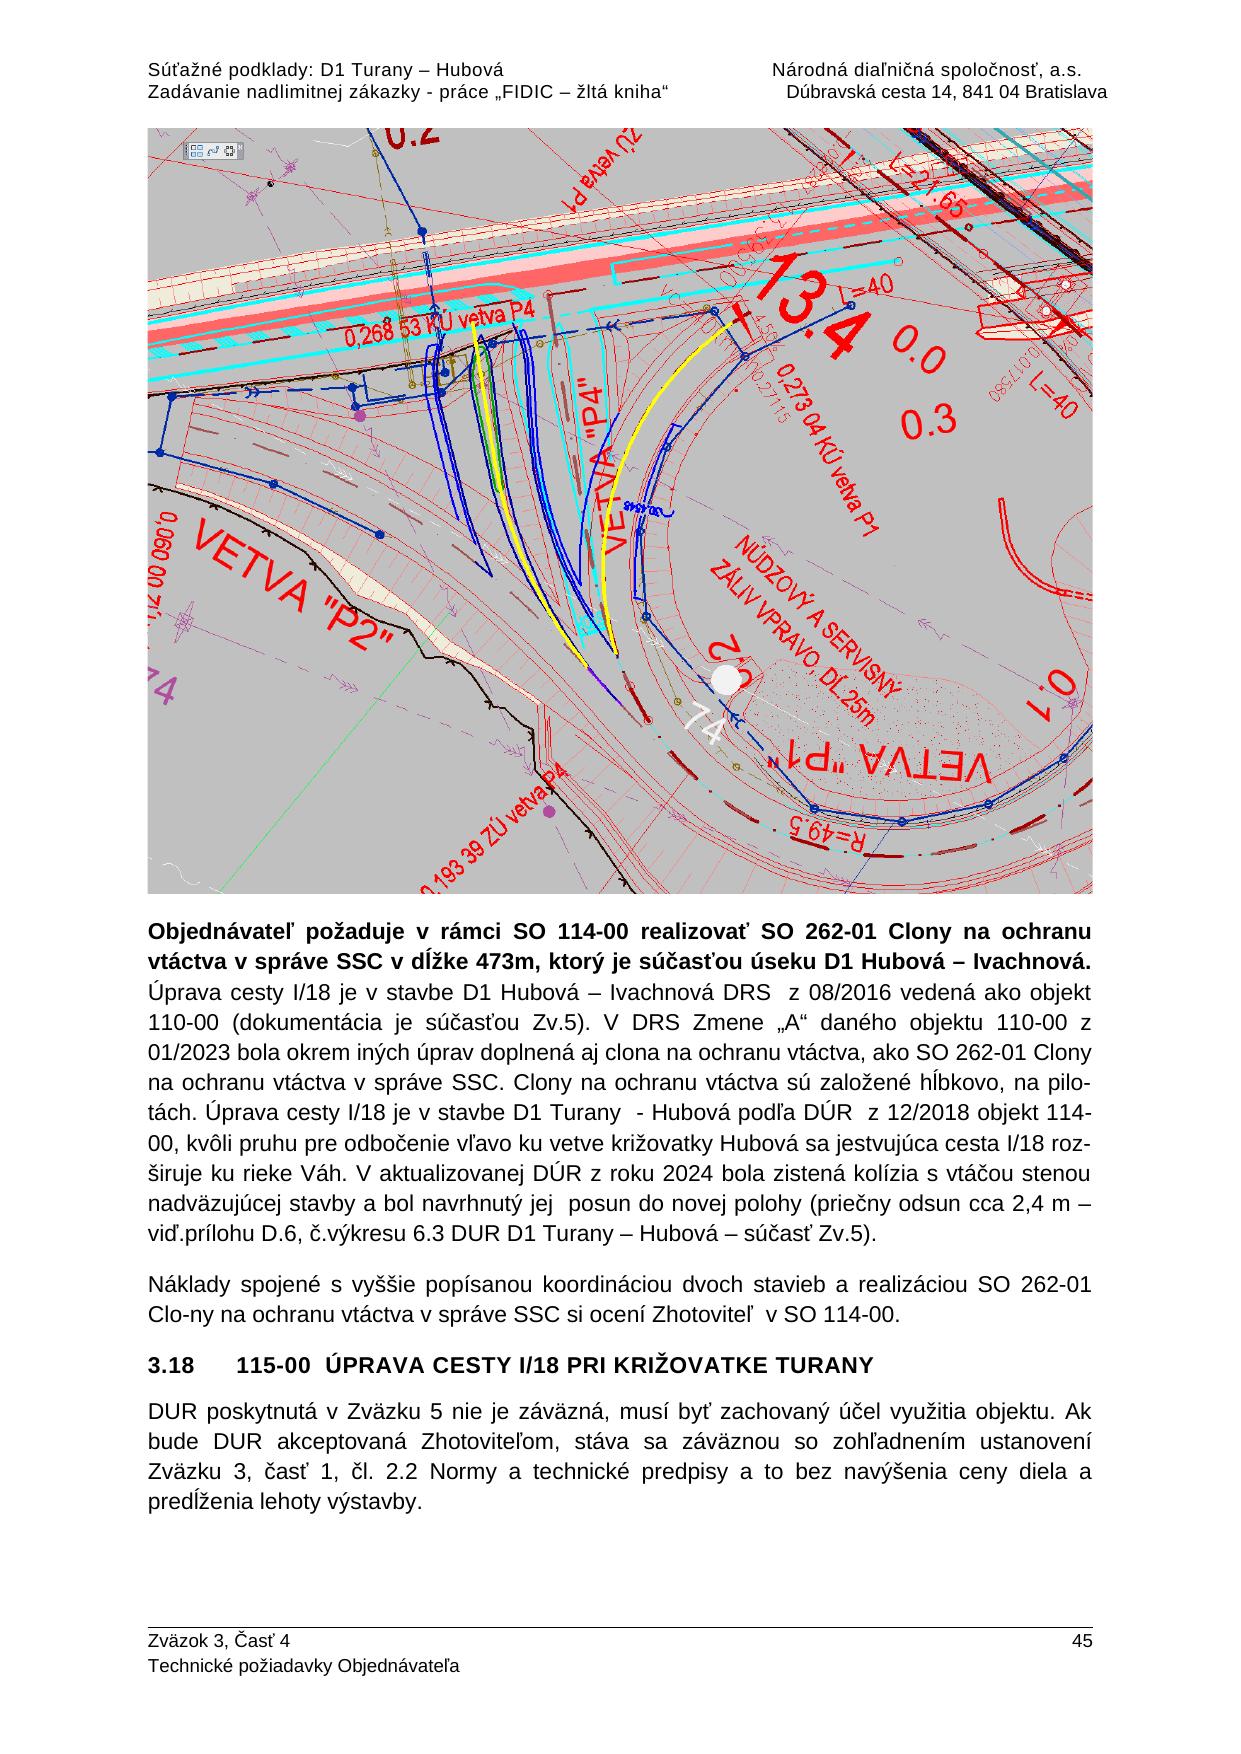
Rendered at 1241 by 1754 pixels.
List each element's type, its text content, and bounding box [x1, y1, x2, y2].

subtitle 115-00 Úprava cesty I/18 pri križovatke Turany [148, 1352, 1093, 1379]
picture [147, 128, 1093, 894]
text Náklady spojené s vyššie popísanou koordináciou dvoch stavieb a realizáciou SO 262-01 Clo-ny na ochranu vtáctva v správe SSC si ocení Zhotoviteľ v SO 114-00. [148, 1271, 1093, 1328]
text Objednávateľ požaduje v rámci SO 114-00 realizovať SO 262-01 Clony na ochranu vtáctva v správe SSC v dĺžke 473m, ktorý je súčasťou úseku D1 Hubová – Ivachnová. Úprava cesty I/18 je v stavbe D1 Hubová – Ivachnová DRS z 08/2016 vedená ako objekt 110-00 (dokumentácia je súčasťou Zv.5). V DRS Zmene „A“ daného objektu 110-00 z 01/2023 bola okrem iných úprav doplnená aj clona na ochranu vtáctva, ako SO 262-01 Clony na ochranu vtáctva v správe SSC. Clony na ochranu vtáctva sú založené hĺbkovo, na pilo-tách. Úprava cesty I/18 je v stavbe D1 Turany - Hubová podľa DÚR z 12/2018 objekt 114-00, kvôli pruhu pre odbočenie vľavo ku vetve križovatky Hubová sa jestvujúca cesta I/18 roz-širuje ku rieke Váh. V aktualizovanej DÚR z roku 2024 bola zistená kolízia s vtáčou stenou nadväzujúcej stavby a bol navrhnutý jej posun do novej polohy (priečny odsun cca 2,4 m – viď.prílohu D.6, č.výkresu 6.3 DUR D1 Turany – Hubová – súčasť Zv.5). [148, 918, 1093, 1247]
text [148, 1398, 1093, 1514]
